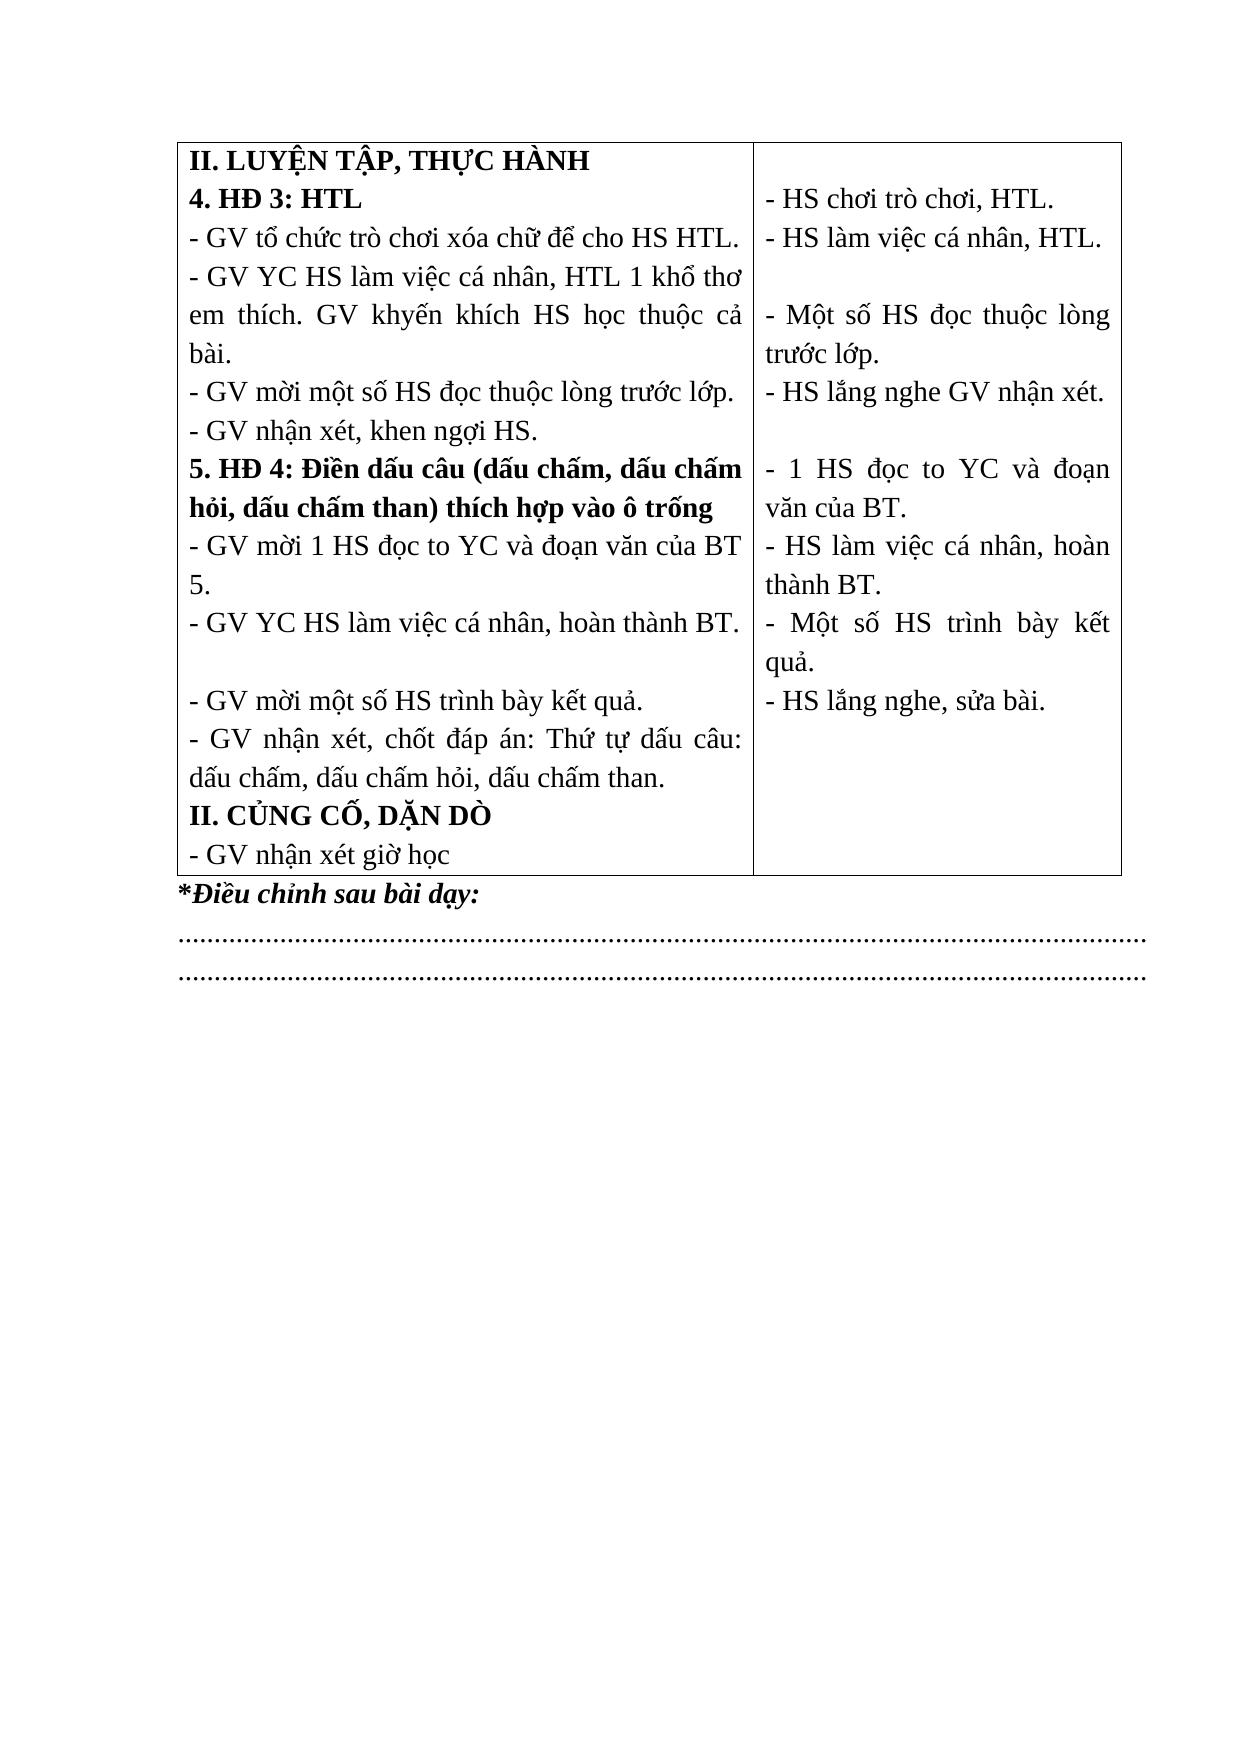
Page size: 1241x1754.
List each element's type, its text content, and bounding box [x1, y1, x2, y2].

text .......................................................................................................................................................................................................................................................................... [177, 915, 1152, 987]
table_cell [178, 143, 753, 875]
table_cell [754, 143, 1121, 875]
text *Điều chỉnh sau bài dạy: [177, 876, 1152, 910]
